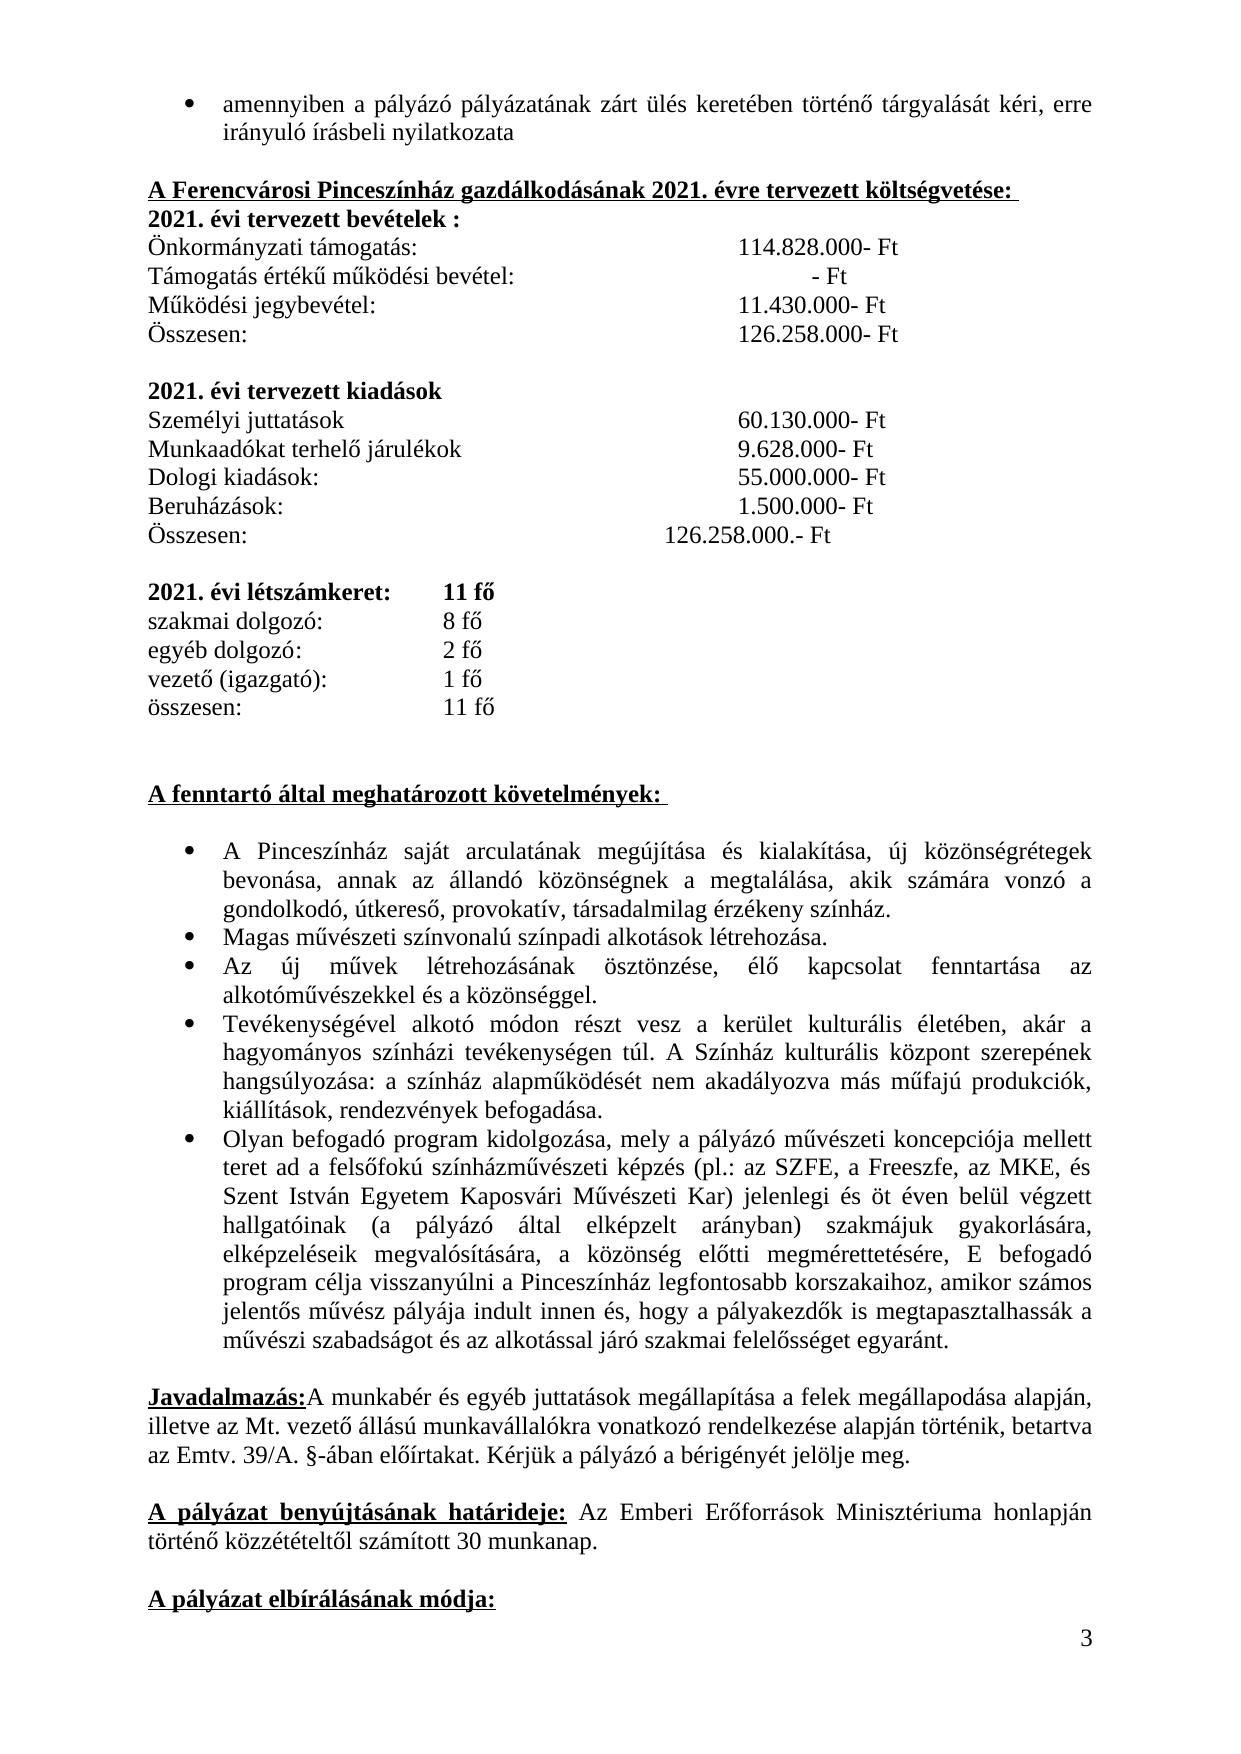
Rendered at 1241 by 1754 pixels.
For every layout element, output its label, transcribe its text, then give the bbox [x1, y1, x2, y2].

text Önkormányzati támogatás: 114.828.000- Ft [148, 232, 1093, 261]
text egyéb dolgozó : 2 fő [148, 635, 1093, 664]
text összesen: 11 fő [148, 692, 1093, 721]
text Dologi kiadások: 55.000.000- Ft [148, 462, 1093, 491]
text A Ferencvárosi Pinceszínház gazdálkodásának 2021. évre tervezett költségvetése: [148, 175, 1093, 204]
text vezető (igazgató): 1 fő [148, 664, 1093, 692]
list Olyan befogadó program kidolgozása, mely a pályázó művészeti koncepciója mellett teret ad a felsőfokú színházművészeti képzés (pl.: az SZFE, a Freeszfe, az MKE, és Szent István Egyetem Kaposvári Művészeti Kar) jelenlegi és öt éven belül végzett hallgatóinak (a pályázó által elképzelt arányban) szakmájuk gyakorlására, elképzeléseik megvalósítására, a közönség előtti megmérettetésére, E befogadó program célja visszanyúlni a Pinceszínház legfontosabb korszakaihoz, amikor számos jelentős művész pályája indult innen és, hogy a pályakezdők is megtapasztalhassák a művészi szabadságot és az alkotással járó szakmai felelősséget egyaránt. [185, 1124, 1093, 1354]
text Összesen: 126.258.000.- Ft [148, 520, 1093, 549]
text 2021. évi tervezett kiadások [148, 376, 1093, 405]
text 2021. évi létszámkeret: 11 fő [148, 577, 1093, 606]
text Javadalmazás:A munkabér és egyéb juttatások megállapítása a felek megállapodása alapján, illetve az Mt. vezető állású munkavállalókra vonatkozó rendelkezése alapján történik, betartva az Emtv. 39/A. §-ában előírtakat. Kérjük a pályázó a bérigényét jelölje meg. [148, 1382, 1093, 1469]
text Személyi juttatások 60.130.000- Ft [148, 405, 1093, 434]
text A fenntartó által meghatározott követelmények: [148, 779, 1093, 807]
text Összesen: 126.258.000- Ft [148, 319, 1093, 347]
list amennyiben a pályázó pályázatának zárt ülés keretében történő tárgyalását kéri, erre irányuló írásbeli nyilatkozata [185, 89, 1093, 146]
text szakmai dolgozó: 8 fő [148, 606, 1093, 635]
list A Pinceszínház saját arculatának megújítása és kialakítása, új közönségrétegek bevonása, annak az állandó közönségnek a megtalálása, akik számára vonzó a gondolkodó, útkereső, provokatív, társadalmilag érzékeny színház. [185, 836, 1093, 922]
text 2021. évi tervezett bevételek : [148, 204, 1093, 232]
text Támogatás értékű működési bevétel: - Ft [148, 261, 1093, 290]
list Az új művek létrehozásának ösztönzése, élő kapcsolat fenntartása az alkotóművészekkel és a közönséggel. [185, 951, 1093, 1009]
list Magas művészeti színvonalú színpadi alkotások létrehozása. [185, 922, 1093, 951]
text A pályázat benyújtásának határideje: Az Emberi Erőforrások Minisztériuma honlapján történő közzétételtől számított 30 munkanap. [148, 1497, 1093, 1555]
list Tevékenységével alkotó módon részt vesz a kerület kulturális életében, akár a hagyományos színházi tevékenységen túl. A Színház kulturális központ szerepének hangsúlyozása: a színház alapműködését nem akadályozva más műfajú produkciók, kiállítások, rendezvények befogadása. [185, 1009, 1093, 1124]
text A pályázat elbírálásának módja: [148, 1584, 1093, 1612]
text Munkaadókat terhelő járulékok 9.628.000- Ft [148, 434, 1093, 462]
text Működési jegybevétel: 11.430.000- Ft [148, 290, 1093, 319]
text Beruházások: 1.500.000- Ft [148, 491, 1093, 520]
